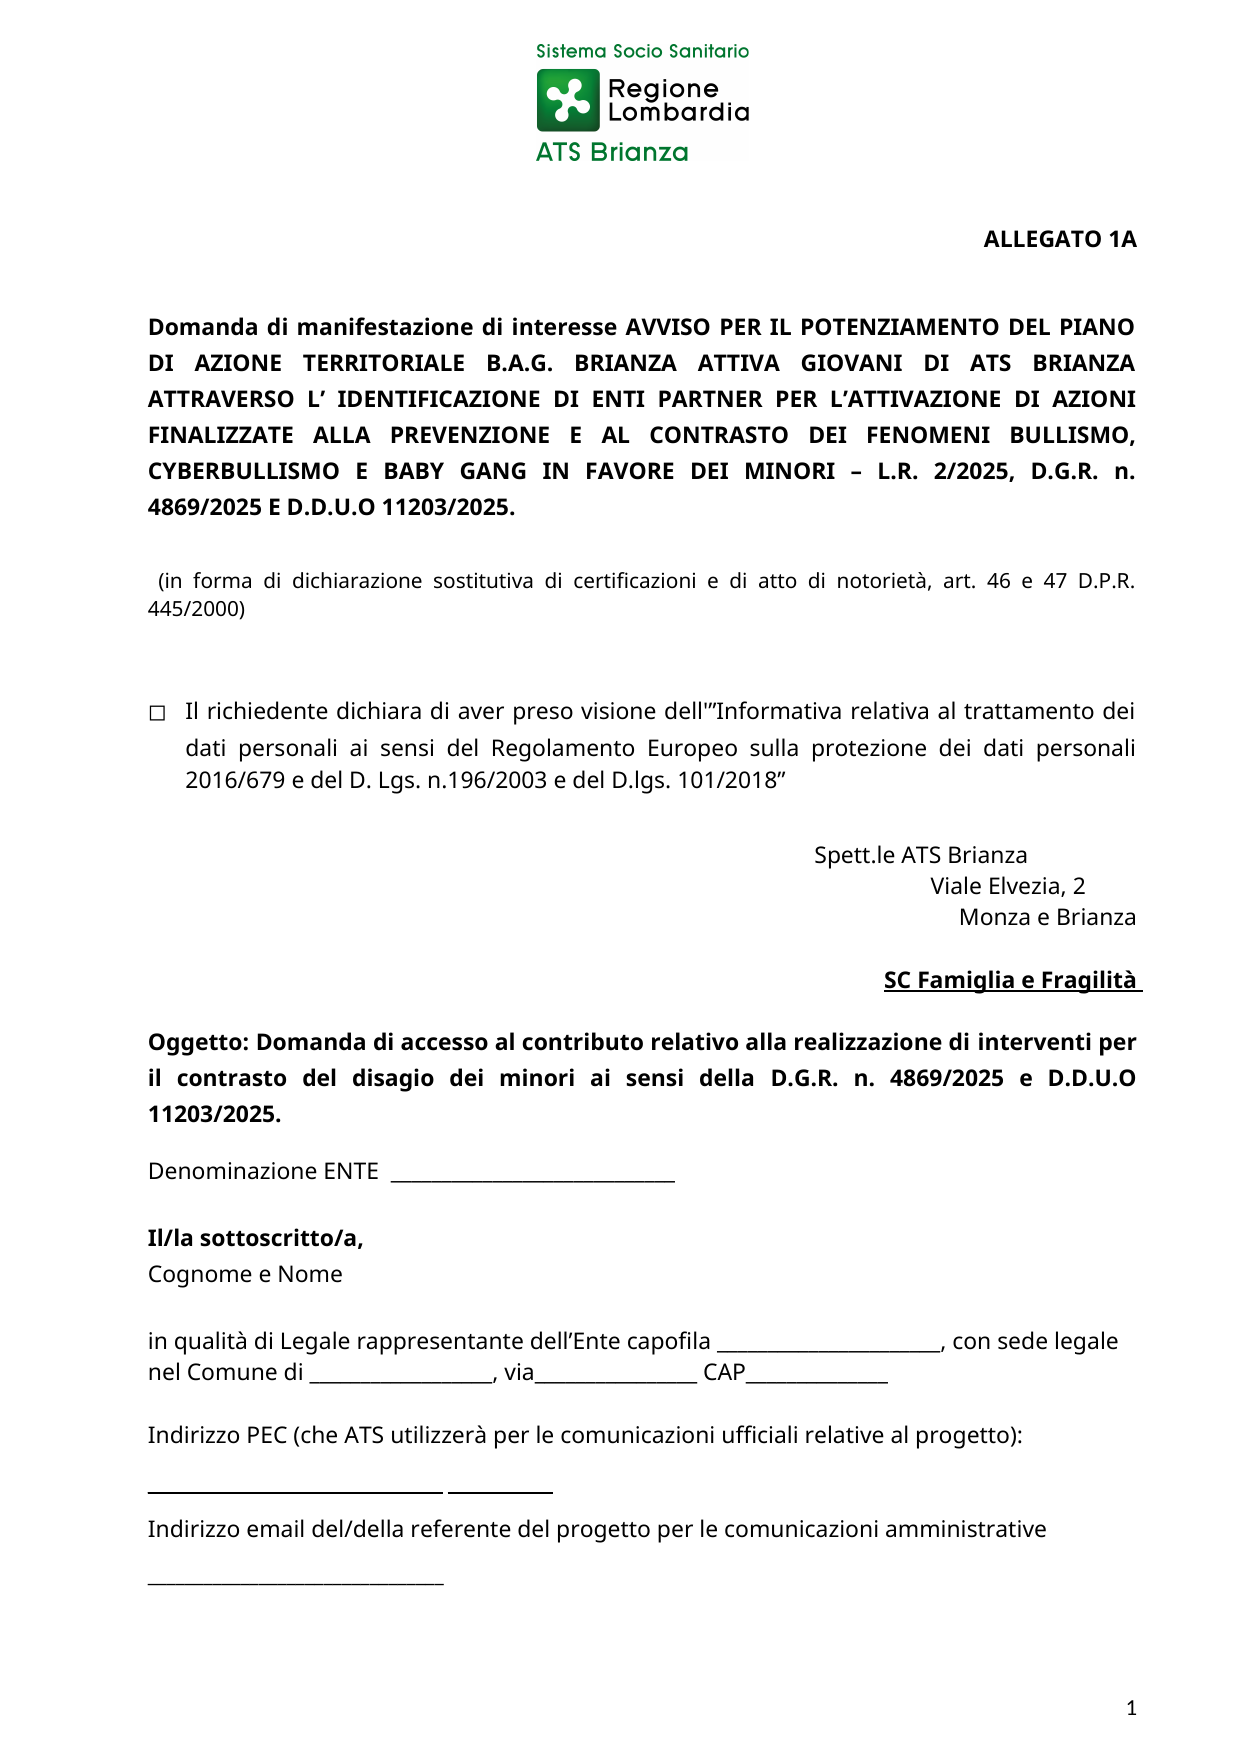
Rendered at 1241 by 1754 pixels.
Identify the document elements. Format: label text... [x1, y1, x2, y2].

text Cognome e Nome [148, 1258, 1137, 1289]
text Spett.le ATS Brianza [148, 838, 1137, 870]
text in qualità di Legale rappresentante dell’Ente capofila ______________________, con sede legale nel Comune di __________________, via________________ CAP______________ [148, 1325, 1137, 1387]
text Indirizzo PEC (che ATS utilizzerà per le comunicazioni ufficiali relative al progetto): [148, 1419, 1139, 1450]
text ________________________________ [148, 1560, 1139, 1588]
text Monza e Brianza [148, 901, 1137, 932]
text Viale Elvezia, 2 [148, 870, 1137, 901]
text Domanda di manifestazione di interesse AVVISO PER IL POTENZIAMENTO DEL PIANO DI AZIONE TERRITORIALE B.A.G. BRIANZA ATTIVA GIOVANI DI ATS BRIANZA ATTRAVERSO L’ IDENTIFICAZIONE DI ENTI PARTNER PER L’ATTIVAZIONE DI AZIONI FINALIZZATE ALLA PREVENZIONE E AL CONTRASTO DEI FENOMENI BULLISMO, CYBERBULLISMO E BABY GANG IN FAVORE DEI MINORI – L.R. 2/2025, D.G.R. n. 4869/2025 E D.D.U.O 11203/2025. [148, 311, 1137, 522]
text Denominazione ENTE ____________________________ [148, 1155, 1137, 1186]
list Il richiedente dichiara di aver preso visione dell'”Informativa relativa al trattamento dei dati personali ai sensi del Regolamento Europeo sulla protezione dei dati personali 2016/679 e del D. Lgs. n.196/2003 e del D.lgs. 101/2018” [148, 685, 1137, 795]
text Oggetto: Domanda di accesso al contributo relativo alla realizzazione di interventi per il contrasto del disagio dei minori ai sensi della D.G.R. n. 4869/2025 e D.D.U.O 11203/2025. [148, 1026, 1137, 1129]
text _____________________________ [148, 1466, 1112, 1497]
picture [536, 44, 749, 161]
text (in forma di dichiarazione sostitutiva di certificazioni e di atto di notorietà, art. 46 e 47 D.P.R. 445/2000) [148, 566, 1137, 623]
text SC Famiglia e Fragilità [148, 963, 1137, 995]
text ALLEGATO 1A [148, 223, 1137, 254]
text Indirizzo email del/della referente del progetto per le comunicazioni amministrative [148, 1513, 1139, 1544]
text Il/la sottoscritto/a, [148, 1222, 1137, 1253]
